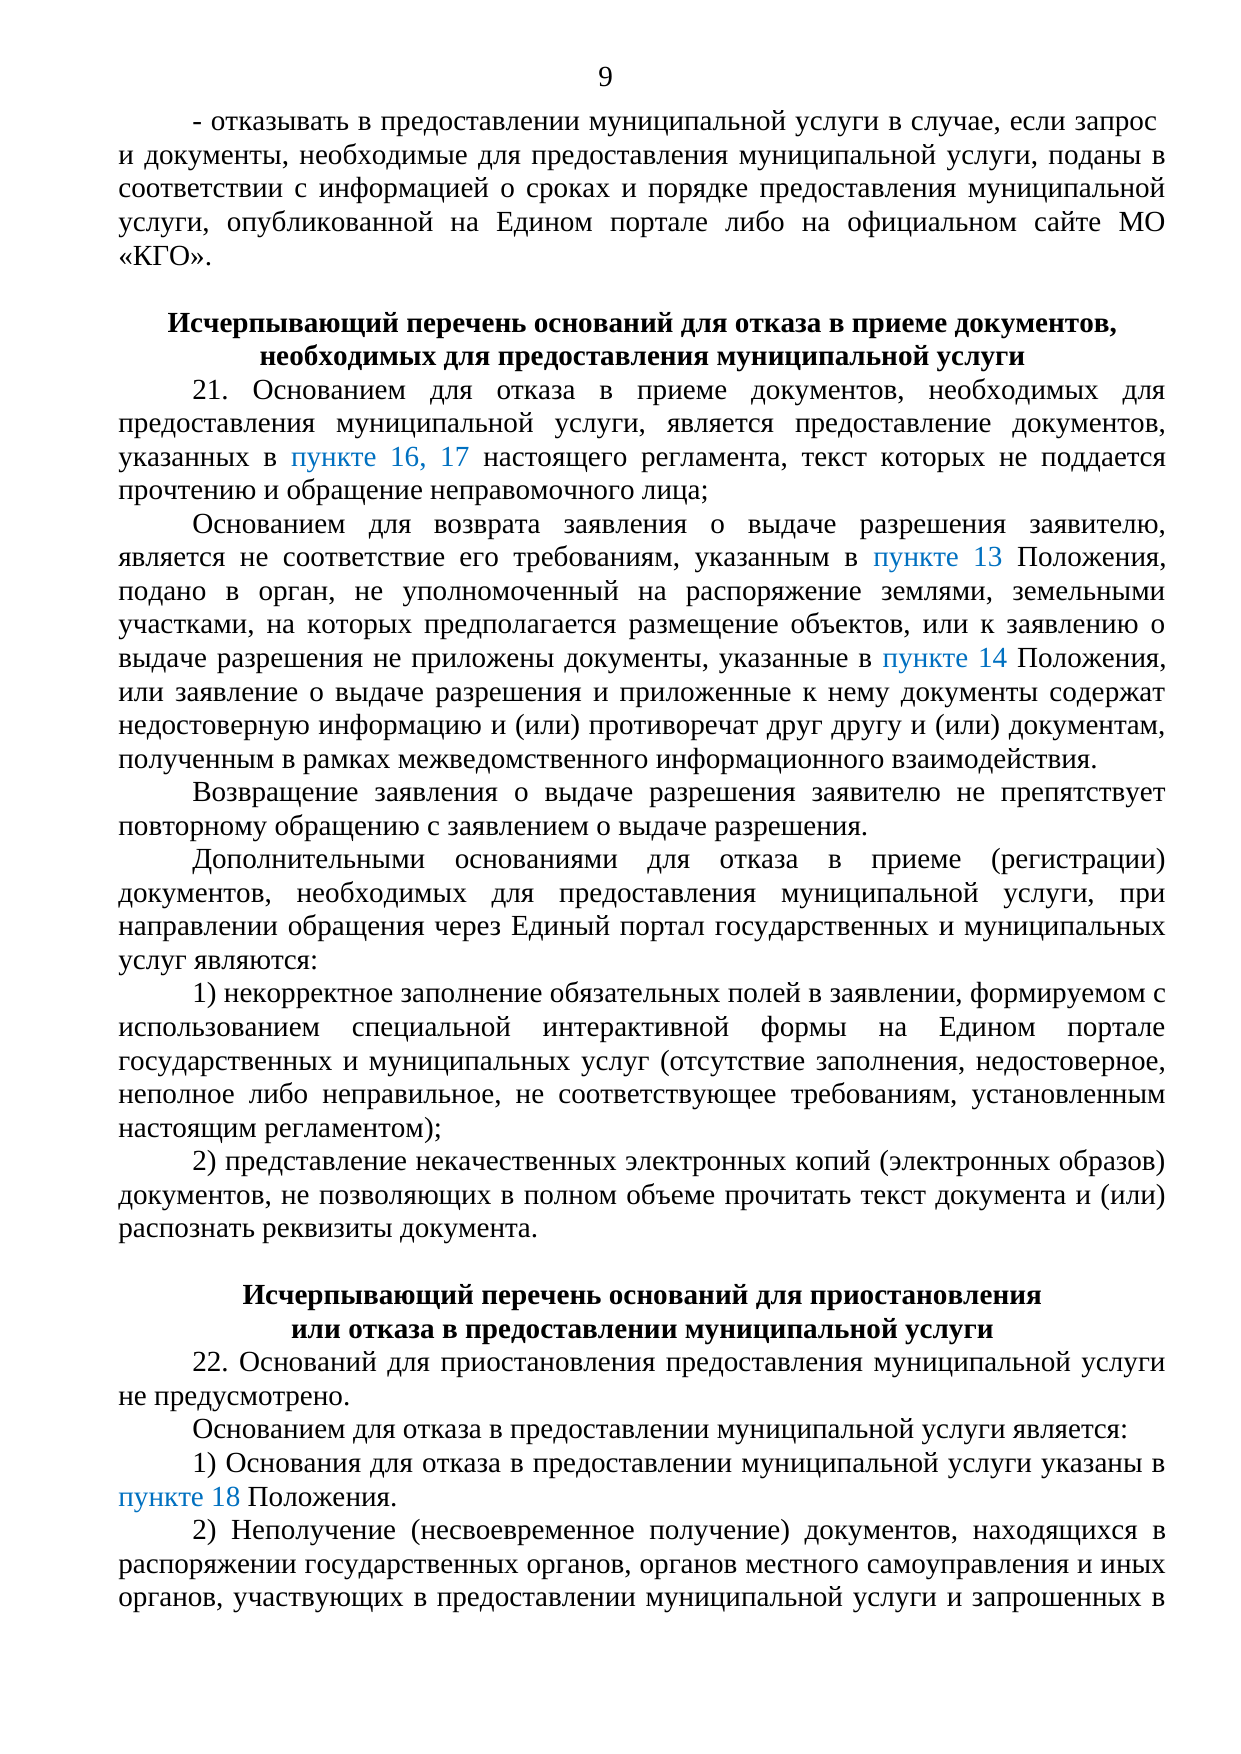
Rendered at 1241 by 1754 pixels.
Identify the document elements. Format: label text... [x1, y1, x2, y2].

text Возвращение заявления о выдаче разрешения заявителю не препятствует повторному обращению с заявлением о выдаче разрешения. [118, 774, 1167, 841]
text Исчерпывающий перечень оснований для отказа в приеме документов, необходимых для предоставления муниципальной услуги [118, 305, 1167, 372]
text 22. Оснований для приостановления предоставления муниципальной услуги не предусмотрено. [118, 1344, 1167, 1412]
text 1) некорректное заполнение обязательных полей в заявлении, формируемом с использованием специальной интерактивной формы на Едином портале государственных и муниципальных услуг (отсутствие заполнения, недостоверное, неполное либо неправильное, не соответствующее требованиям, установленным настоящим регламентом); [118, 976, 1167, 1143]
text Исчерпывающий перечень оснований для приостановления [118, 1277, 1167, 1311]
text или отказа в предоставлении муниципальной услуги [118, 1311, 1167, 1344]
text 1) Основания для отказа в предоставлении муниципальной услуги указаны в пункте 18 Положения. [118, 1445, 1167, 1512]
text 2) представление некачественных электронных копий (электронных образов) документов, не позволяющих в полном объеме прочитать текст документа и (или) распознать реквизиты документа. [118, 1143, 1167, 1244]
text Основанием для возврата заявления о выдаче разрешения заявителю, является не соответствие его требованиям, указанным в пункте 13 Положения, подано в орган, не уполномоченный на распоряжение землями, земельными участками, на которых предполагается размещение объектов, или к заявлению о выдаче разрешения не приложены документы, указанные в пункте 14 Положения, или заявление о выдаче разрешения и приложенные к нему документы содержат недостоверную информацию и (или) противоречат друг другу и (или) документам, полученным в рамках межведомственного информационного взаимодействия. [118, 506, 1167, 774]
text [118, 1512, 1167, 1613]
text Дополнительными основаниями для отказа в приеме (регистрации) документов, необходимых для предоставления муниципальной услуги, при направлении обращения через Единый портал государственных и муниципальных услуг являются: [118, 841, 1167, 976]
text Основанием для отказа в предоставлении муниципальной услуги является: [118, 1412, 1167, 1445]
text 21. Основанием для отказа в приеме документов, необходимых для предоставления муниципальной услуги, является предоставление документов, указанных в пункте 16, 17 настоящего регламента, текст которых не поддается прочтению и обращение неправомочного лица; [118, 372, 1167, 506]
text - отказывать в предоставлении муниципальной услуги в случае, если запрос и документы, необходимые для предоставления муниципальной услуги, поданы в соответствии с информацией о сроках и порядке предоставления муниципальной услуги, опубликованной на Едином портале либо на официальном сайте МО «КГО». [118, 103, 1167, 271]
